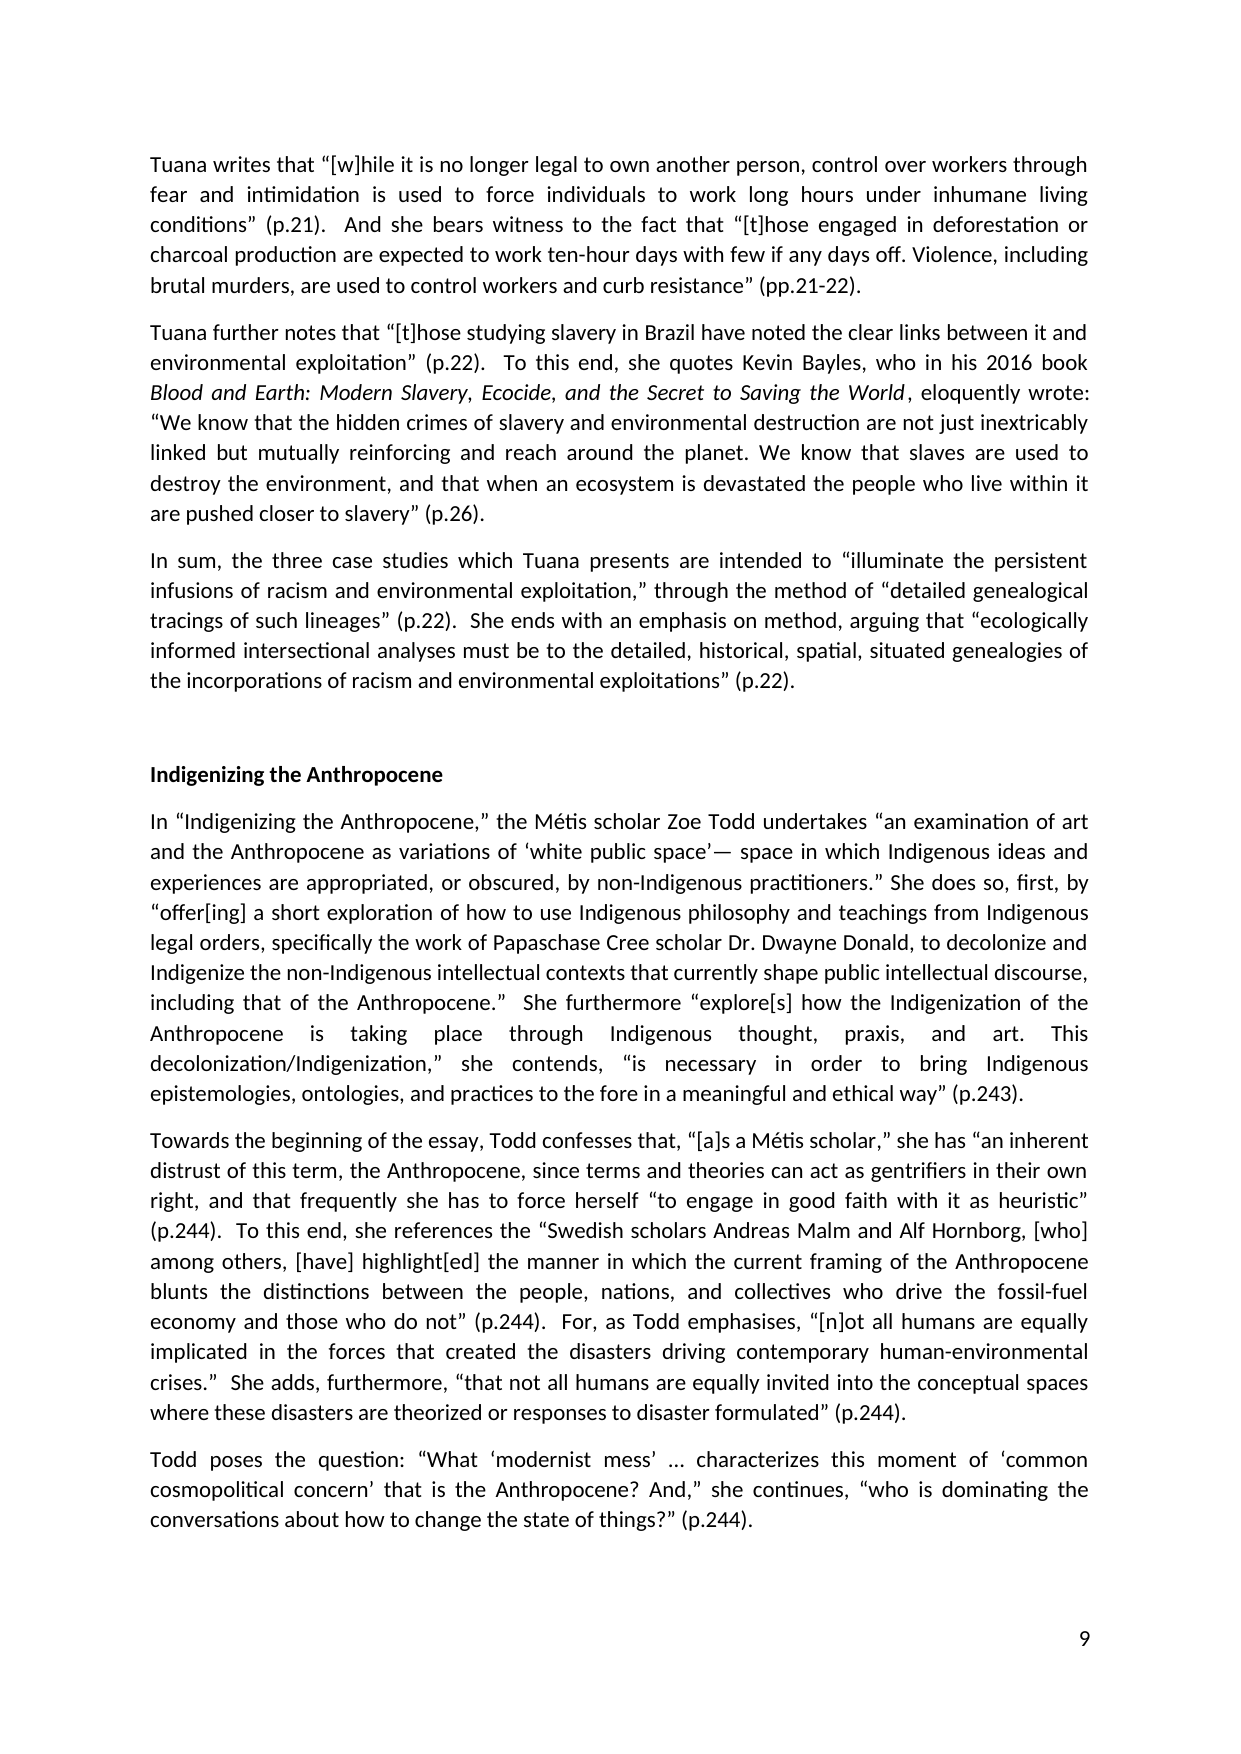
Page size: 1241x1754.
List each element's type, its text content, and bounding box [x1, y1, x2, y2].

text Towards the beginning of the essay, Todd confesses that, “[a]s a Métis scholar,” she has “an inherent distrust of this term, the Anthropocene, since terms and theories can act as gentrifiers in their own right, and that frequently she has to force herself “to engage in good faith with it as heuristic” (p.244). To this end, she references the “Swedish scholars Andreas Malm and Alf Hornborg, [who] among others, [have] highlight[ed] the manner in which the current framing of the Anthropocene blunts the distinctions between the people, nations, and collectives who drive the fossil-fuel economy and those who do not” (p.244). For, as Todd emphasises, “[n]ot all humans are equally implicated in the forces that created the disasters driving contemporary human-environmental crises.” She adds, furthermore, “that not all humans are equally invited into the conceptual spaces where these disasters are theorized or responses to disaster formulated” (p.244). [150, 1126, 1090, 1426]
text Tuana writes that “[w]hile it is no longer legal to own another person, control over workers through fear and intimidation is used to force individuals to work long hours under inhumane living conditions” (p.21). And she bears witness to the fact that “[t]hose engaged in deforestation or charcoal production are expected to work ten-hour days with few if any days off. Violence, including brutal murders, are used to control workers and curb resistance” (pp.21-22). [150, 150, 1090, 299]
text Indigenizing the Anthropocene [150, 760, 1090, 788]
text Tuana further notes that “[t]hose studying slavery in Brazil have noted the clear links between it and environmental exploitation” (p.22). To this end, she quotes Kevin Bayles, who in his 2016 book Blood and Earth: Modern Slavery, Ecocide, and the Secret to Saving the World, eloquently wrote: “We know that the hidden crimes of slavery and environmental destruction are not just inextricably linked but mutually reinforcing and reach around the planet. We know that slaves are used to destroy the environment, and that when an ecosystem is devastated the people who live within it are pushed closer to slavery” (p.26). [150, 318, 1090, 527]
text In “Indigenizing the Anthropocene,” the Métis scholar Zoe Todd undertakes “an examination of art and the Anthropocene as variations of ‘white public space’— space in which Indigenous ideas and experiences are appropriated, or obscured, by non-Indigenous practitioners.” She does so, first, by “offer[ing] a short exploration of how to use Indigenous philosophy and teachings from Indigenous legal orders, specifically the work of Papaschase Cree scholar Dr. Dwayne Donald, to decolonize and Indigenize the non-Indigenous intellectual contexts that currently shape public intellectual discourse, including that of the Anthropocene.” She furthermore “explore[s] how the Indigenization of the Anthropocene is taking place through Indigenous thought, praxis, and art. This decolonization/Indigenization,” she contends, “is necessary in order to bring Indigenous epistemologies, ontologies, and practices to the fore in a meaningful and ethical way” (p.243). [150, 807, 1090, 1107]
text In sum, the three case studies which Tuana presents are intended to “illuminate the persistent infusions of racism and environmental exploitation,” through the method of “detailed genealogical tracings of such lineages” (p.22). She ends with an emphasis on method, arguing that “ecologically informed intersectional analyses must be to the detailed, historical, spatial, situated genealogies of the incorporations of racism and environmental exploitations” (p.22). [150, 546, 1090, 695]
text Todd poses the question: “What ‘modernist mess’ … characterizes this moment of ‘common cosmopolitical concern’ that is the Anthropocene? And,” she continues, “who is dominating the conversations about how to change the state of things?” (p.244). [150, 1445, 1090, 1533]
